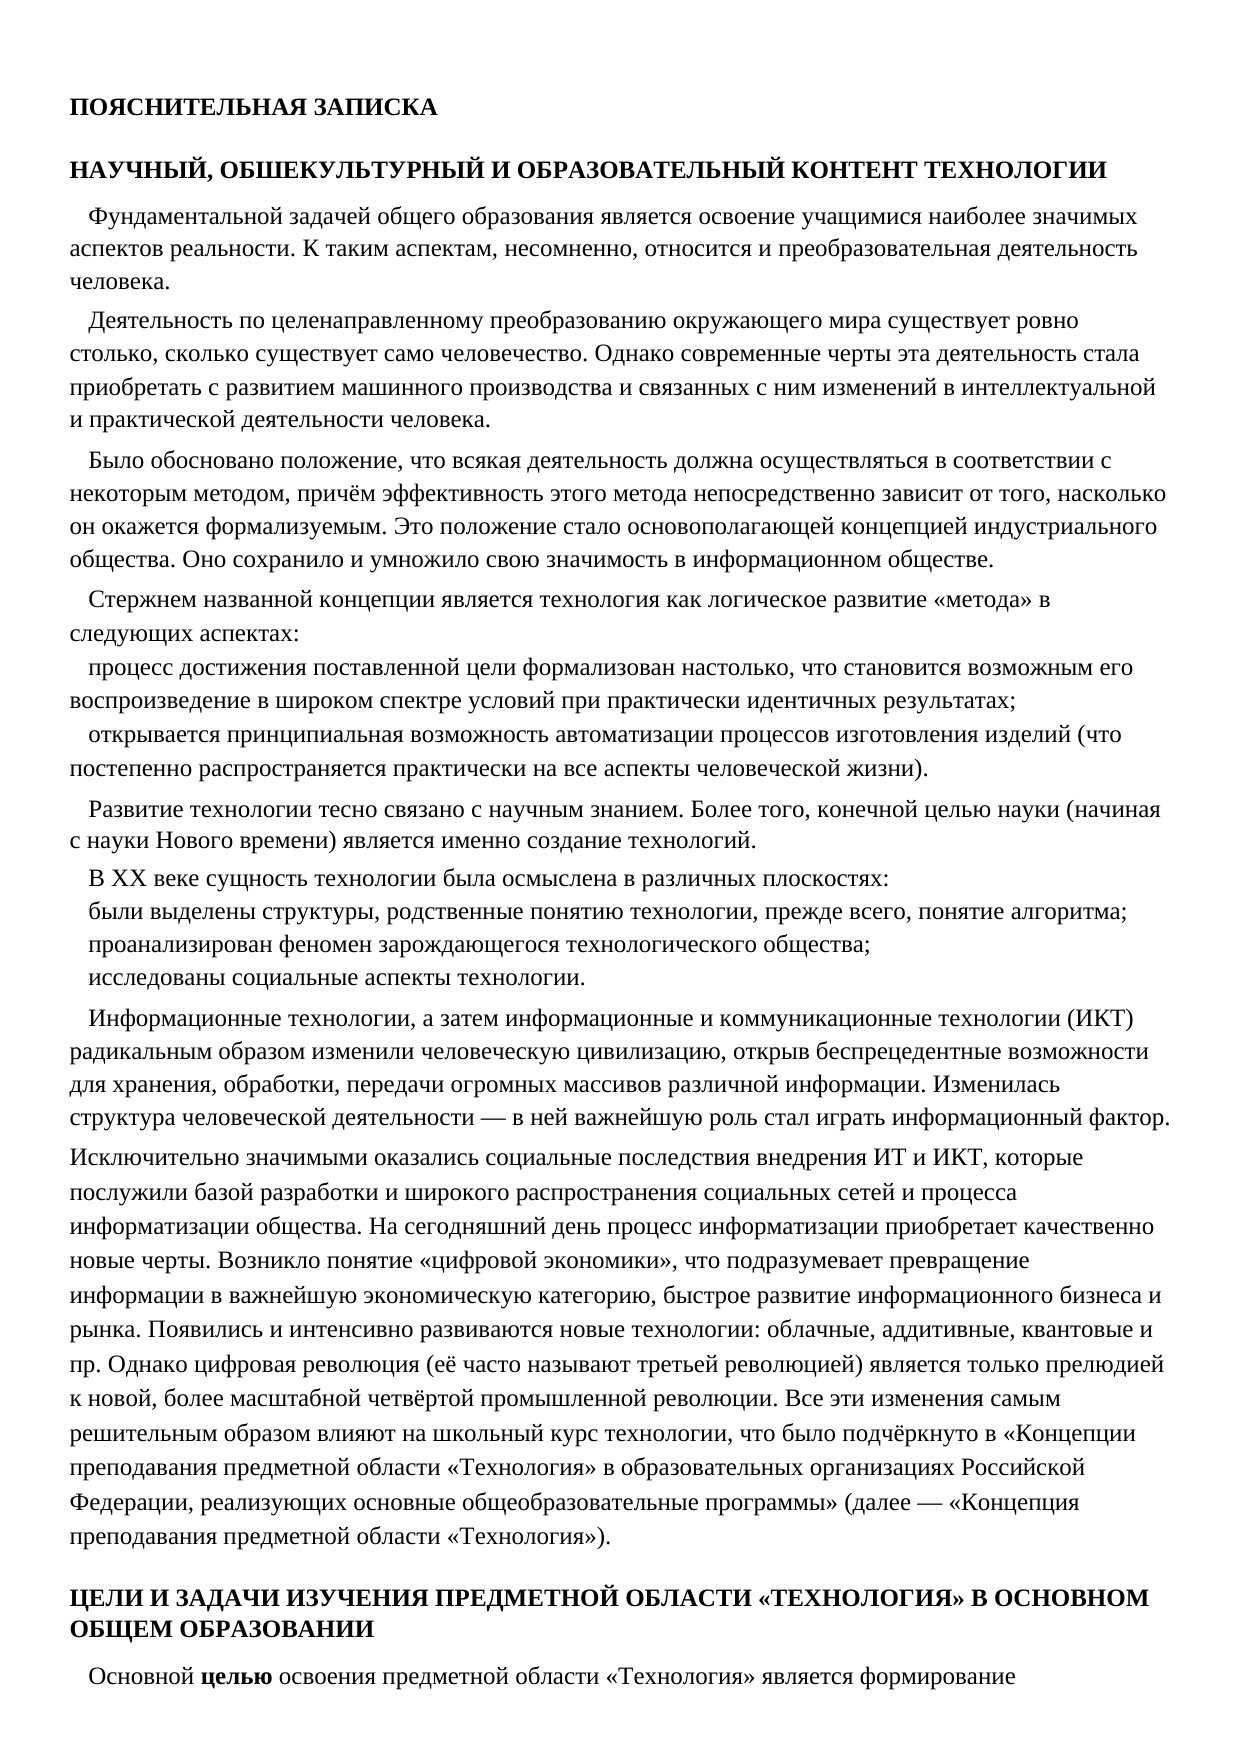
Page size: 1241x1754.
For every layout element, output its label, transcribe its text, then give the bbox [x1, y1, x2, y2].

text Исключительно значимыми оказались социальные последствия внедрения ИТ и ИКТ, которые послужили базой разработки и широкого распространения социальных сетей и процесса информатизации общества. На сегодняшний день процесс информатизации приобретает качественно новые черты. Возникло понятие «цифровой экономики», что подразумевает превращение информации в важнейшую экономическую категорию, быстрое развитие информационного бизнеса и рынка. Появились и интенсивно развиваются новые технологии: облачные, аддитивные, квантовые и пр. Однако цифровая революция (её часто называют третьей революцией) является только прелюдией к новой, более масштабной четвёртой промышленной революции. Все эти изменения самым решительным образом влияют на школьный курс технологии, что было подчёркнуто в «Концепции преподавания предметной области «Технология» в образовательных организациях Российской Федерации, реализующих основные общеобразовательные программы» (далее — «Концепция преподавания предметной области «Технология»). [69, 1142, 1173, 1550]
text Стержнем названной концепции является технология как логическое развитие «метода» в следующих аспектах: процесс достижения поставленной цели формализован настолько, что становится возможным его воспроизведение в широком спектре условий при практически идентичных результатах; открывается принципиальная возможность автоматизации процессов изготовления изделий (что постепенно распространяется практически на все аспекты человеческой жизни). [69, 584, 1143, 782]
text НАУЧНЫЙ, ОБШЕКУЛЬТУРНЫЙ И ОБРАЗОВАТЕЛЬНЫЙ КОНТЕНТ ТЕХНОЛОГИИ [69, 156, 1173, 184]
text Основной целью освоения предметной области «Технология» является формирование [88, 1663, 1173, 1690]
text Деятельность по целенаправленному преобразованию окружающего мира существует ровно столько, сколько существует само человечество. Однако современные черты эта деятельность стала приобретать с развитием машинного производства и связанных с ним изменений в интеллектуальной и практической деятельности человека. [69, 306, 1158, 433]
text В ХХ веке сущность технологии была осмыслена в различных плоскостях: были выделены структуры, родственные понятию технологии, прежде всего, понятие алгоритма; проанализирован феномен зарождающегося технологического общества; исследованы социальные аспекты технологии. [88, 863, 1128, 991]
text Развитие технологии тесно связано с научным знанием. Более того, конечной целью науки (начиная с науки Нового времени) является именно создание технологий. [69, 794, 1173, 854]
text ЦЕЛИ И ЗАДАЧИ ИЗУЧЕНИЯ ПРЕДМЕТНОЙ ОБЛАСТИ «ТЕХНОЛОГИЯ» В ОСНОВНОМ ОБЩЕМ ОБРАЗОВАНИИ [69, 1583, 1158, 1643]
text Было обосновано положение, что всякая деятельность должна осуществляться в соответствии с некоторым методом, причём эффективность этого метода непосредственно зависит от того, насколько он окажется формализуемым. Это положение стало основополагающей концепцией индустриального общества. Оно сохранило и умножило свою значимость в информационном обществе. [69, 445, 1173, 573]
text Информационные технологии, а затем информационные и коммуникационные технологии (ИКТ) радикальным образом изменили человеческую цивилизацию, открыв беспрецедентные возможности для хранения, обработки, передачи огромных массивов различной информации. Изменилась структура человеческой деятельности — в ней важнейшую роль стал играть информационный фактор. [69, 1003, 1173, 1131]
text ПОЯСНИТЕЛЬНАЯ ЗАПИСКА [69, 93, 1173, 120]
text Фундаментальной задачей общего образования является освоение учащимися наиболее значимых аспектов реальности. К таким аспектам, несомненно, относится и преобразовательная деятельность человека. [69, 201, 1138, 294]
